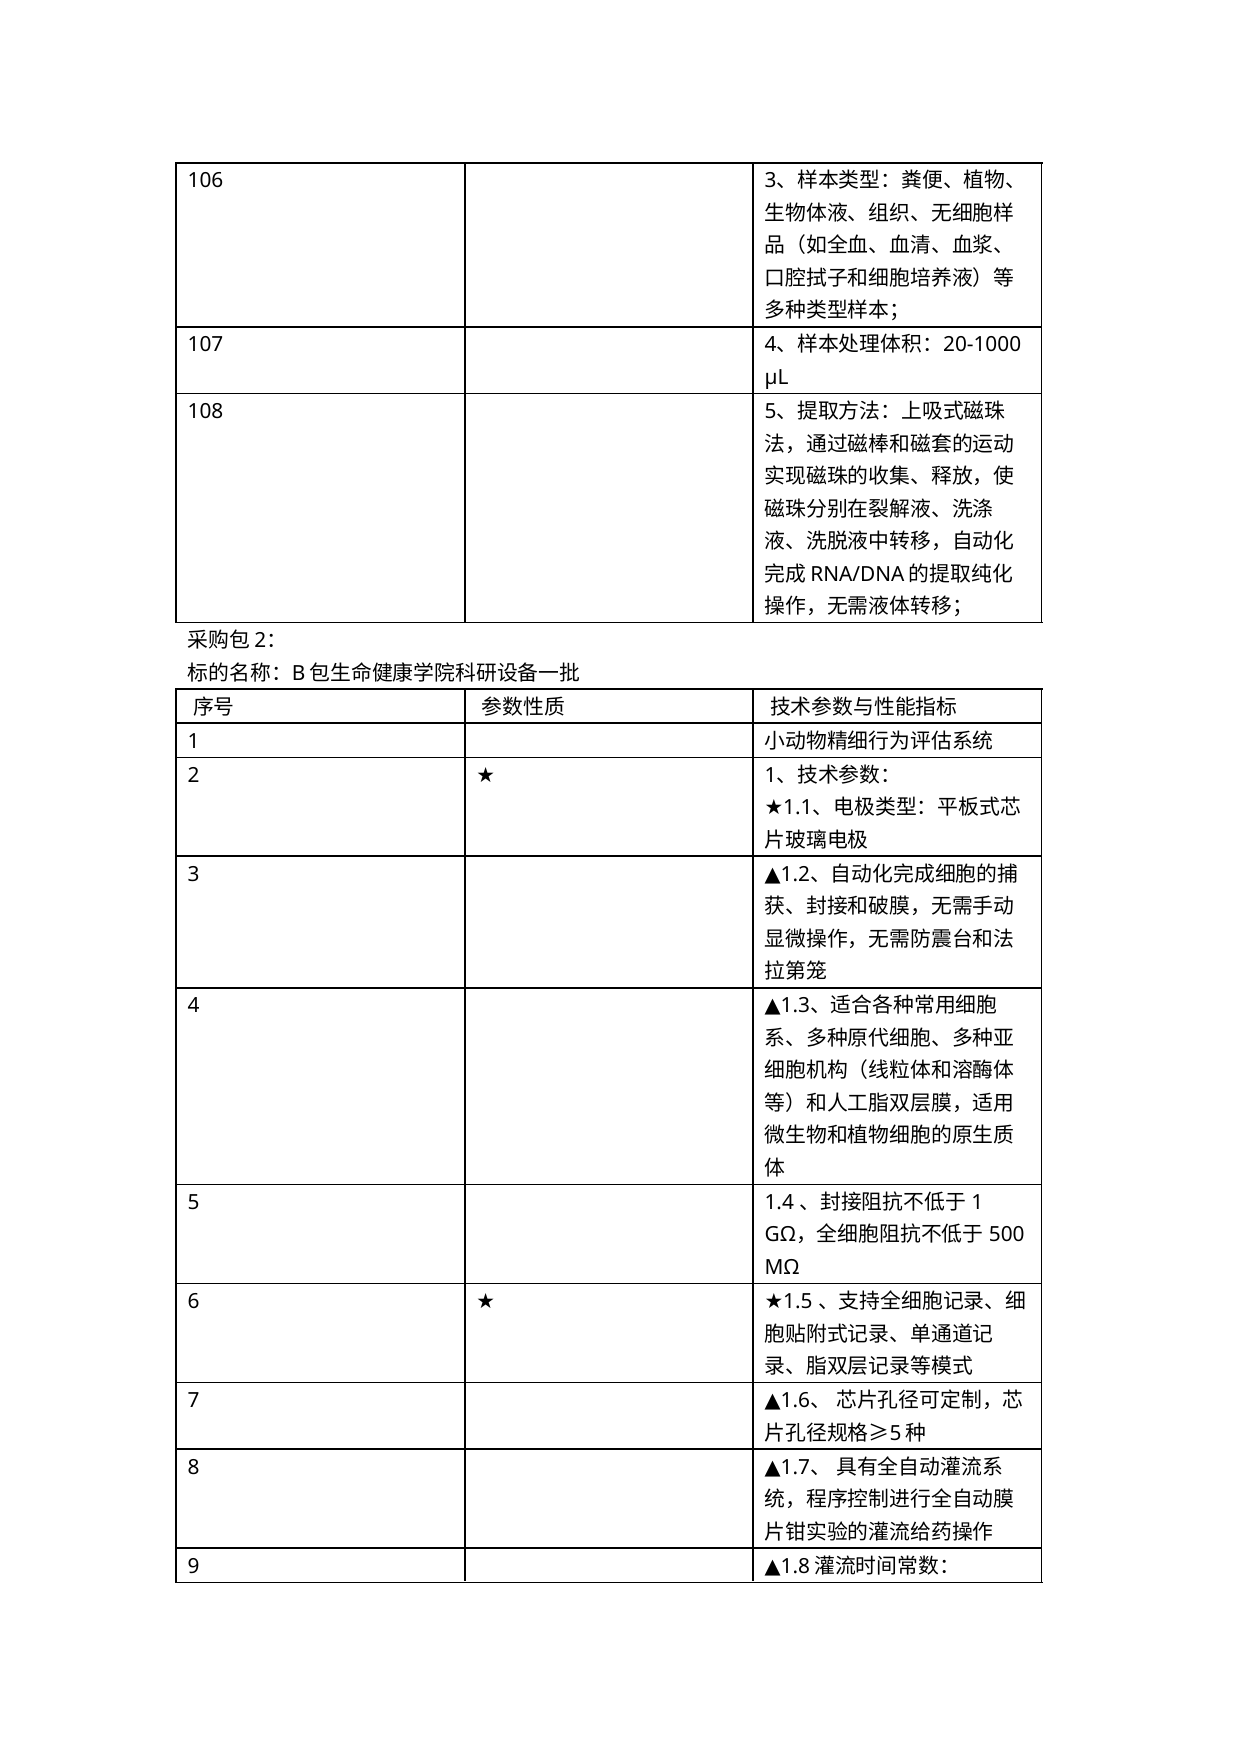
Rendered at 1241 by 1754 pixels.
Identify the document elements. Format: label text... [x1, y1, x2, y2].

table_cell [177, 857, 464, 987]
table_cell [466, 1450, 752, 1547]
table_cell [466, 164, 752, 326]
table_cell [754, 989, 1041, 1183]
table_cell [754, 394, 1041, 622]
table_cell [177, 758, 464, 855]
text 采购包2： [187, 623, 1053, 656]
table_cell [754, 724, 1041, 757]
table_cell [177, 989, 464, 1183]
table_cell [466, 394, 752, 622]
text 标的名称：B包生命健康学院科研设备一批 [187, 656, 1053, 688]
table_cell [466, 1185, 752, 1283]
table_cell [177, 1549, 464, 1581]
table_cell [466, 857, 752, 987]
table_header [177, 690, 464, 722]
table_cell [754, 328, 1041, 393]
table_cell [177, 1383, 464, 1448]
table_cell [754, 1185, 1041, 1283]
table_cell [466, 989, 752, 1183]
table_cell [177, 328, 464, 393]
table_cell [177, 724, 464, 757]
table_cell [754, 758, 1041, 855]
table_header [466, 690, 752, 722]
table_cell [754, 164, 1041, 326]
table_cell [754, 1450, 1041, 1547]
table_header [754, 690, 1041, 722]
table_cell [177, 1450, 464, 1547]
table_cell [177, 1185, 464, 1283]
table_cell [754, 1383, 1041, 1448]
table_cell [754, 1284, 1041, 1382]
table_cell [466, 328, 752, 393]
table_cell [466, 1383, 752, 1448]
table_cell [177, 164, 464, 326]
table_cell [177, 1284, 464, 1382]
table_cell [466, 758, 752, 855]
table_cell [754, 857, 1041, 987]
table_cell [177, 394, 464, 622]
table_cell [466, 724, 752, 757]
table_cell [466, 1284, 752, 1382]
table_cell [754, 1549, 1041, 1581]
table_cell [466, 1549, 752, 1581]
